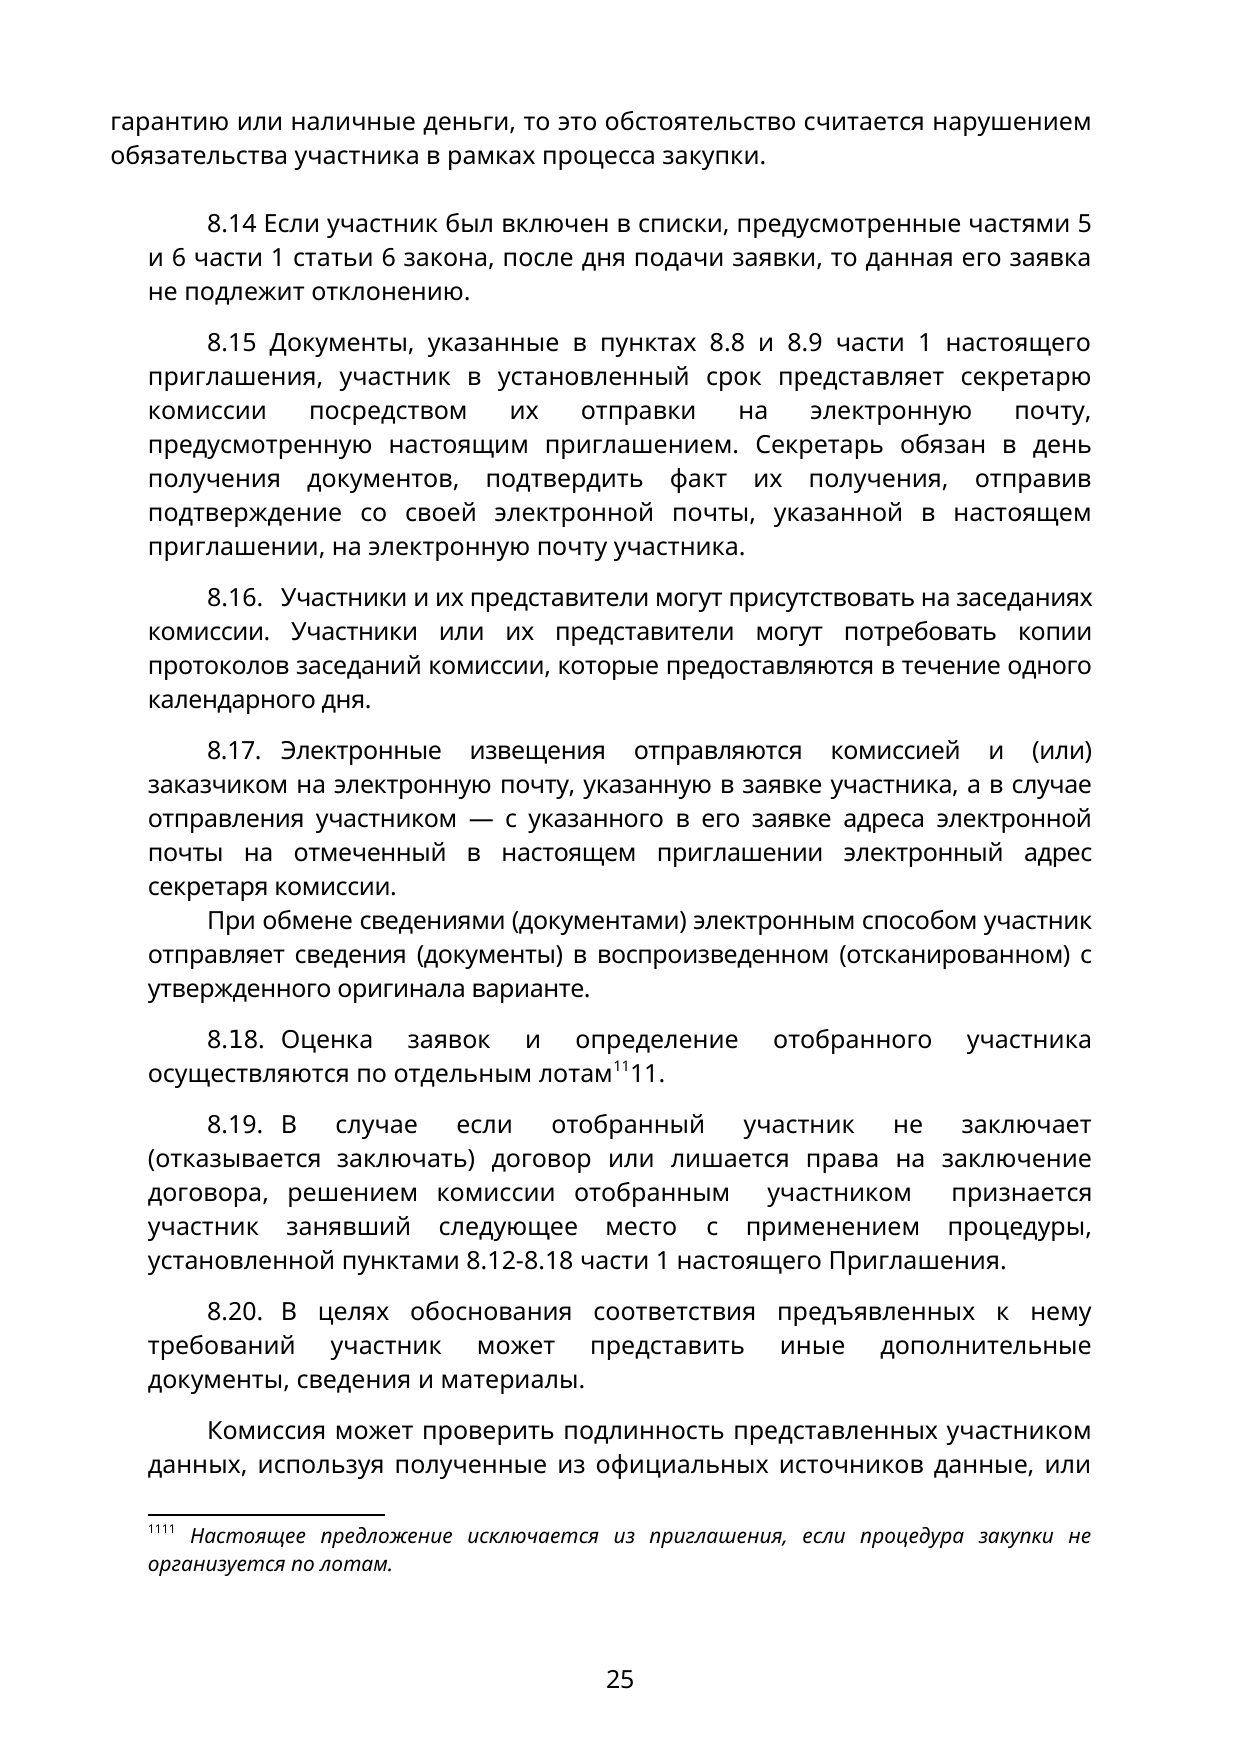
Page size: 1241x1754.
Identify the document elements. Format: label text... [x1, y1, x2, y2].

text 8.19. В случае если отобранный участник не заключает (отказывается заключать) договор или лишается права на заключение договора, решением комиссии отобранным участником признается участник занявший следующее место с применением процедуры, установленной пунктами 8.12-8.18 части 1 настоящего Приглашения. [148, 1106, 1092, 1277]
text 8.15 Документы, указанные в пунктах 8.8 и 8.9 части 1 настоящего приглашения, участник в установленный срок представляет секретарю комиссии посредством их отправки на электронную почту, предусмотренную настоящим приглашением. Секретарь обязан в день получения документов, подтвердить факт их получения, отправив подтверждение со своей электронной почты, указанной в настоящем приглашении, на электронную почту участника. [148, 324, 1092, 563]
text 8.14 Если участник был включен в списки, предусмотренные частями 5 и 6 части 1 статьи 6 закона, после дня подачи заявки, то данная его заявка не подлежит отклонению. [148, 206, 1092, 308]
text 8.16. Участники и их представители могут присутствовать на заседаниях комиссии. Участники или их представители могут потребовать копии протоколов заседаний комиссии, которые предоставляются в течение одного календарного дня. [148, 579, 1092, 716]
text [110, 103, 1092, 172]
text 8.20. В целях обоснования соответствия предъявленных к нему требований участник может представить иные дополнительные документы, сведения и материалы. [148, 1294, 1092, 1396]
text 8.18. Оценка заявок и определение отобранного участника осуществляются по отдельным лотам11. [148, 1022, 1092, 1090]
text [148, 1412, 1092, 1481]
text При обмене сведениями (документами) электронным способом участник отправляет сведения (документы) в воспроизведенном (отсканированном) с утвержденного оригинала варианте. [148, 903, 1092, 1005]
text 8.17. Электронные извещения отправляются комиссией и (или) заказчиком на электронную почту, указанную в заявке участника, а в случае отправления участником — с указанного в его заявке адреса электронной почты на отмеченный в настоящем приглашении электронный адрес секретаря комиссии. [148, 732, 1092, 903]
